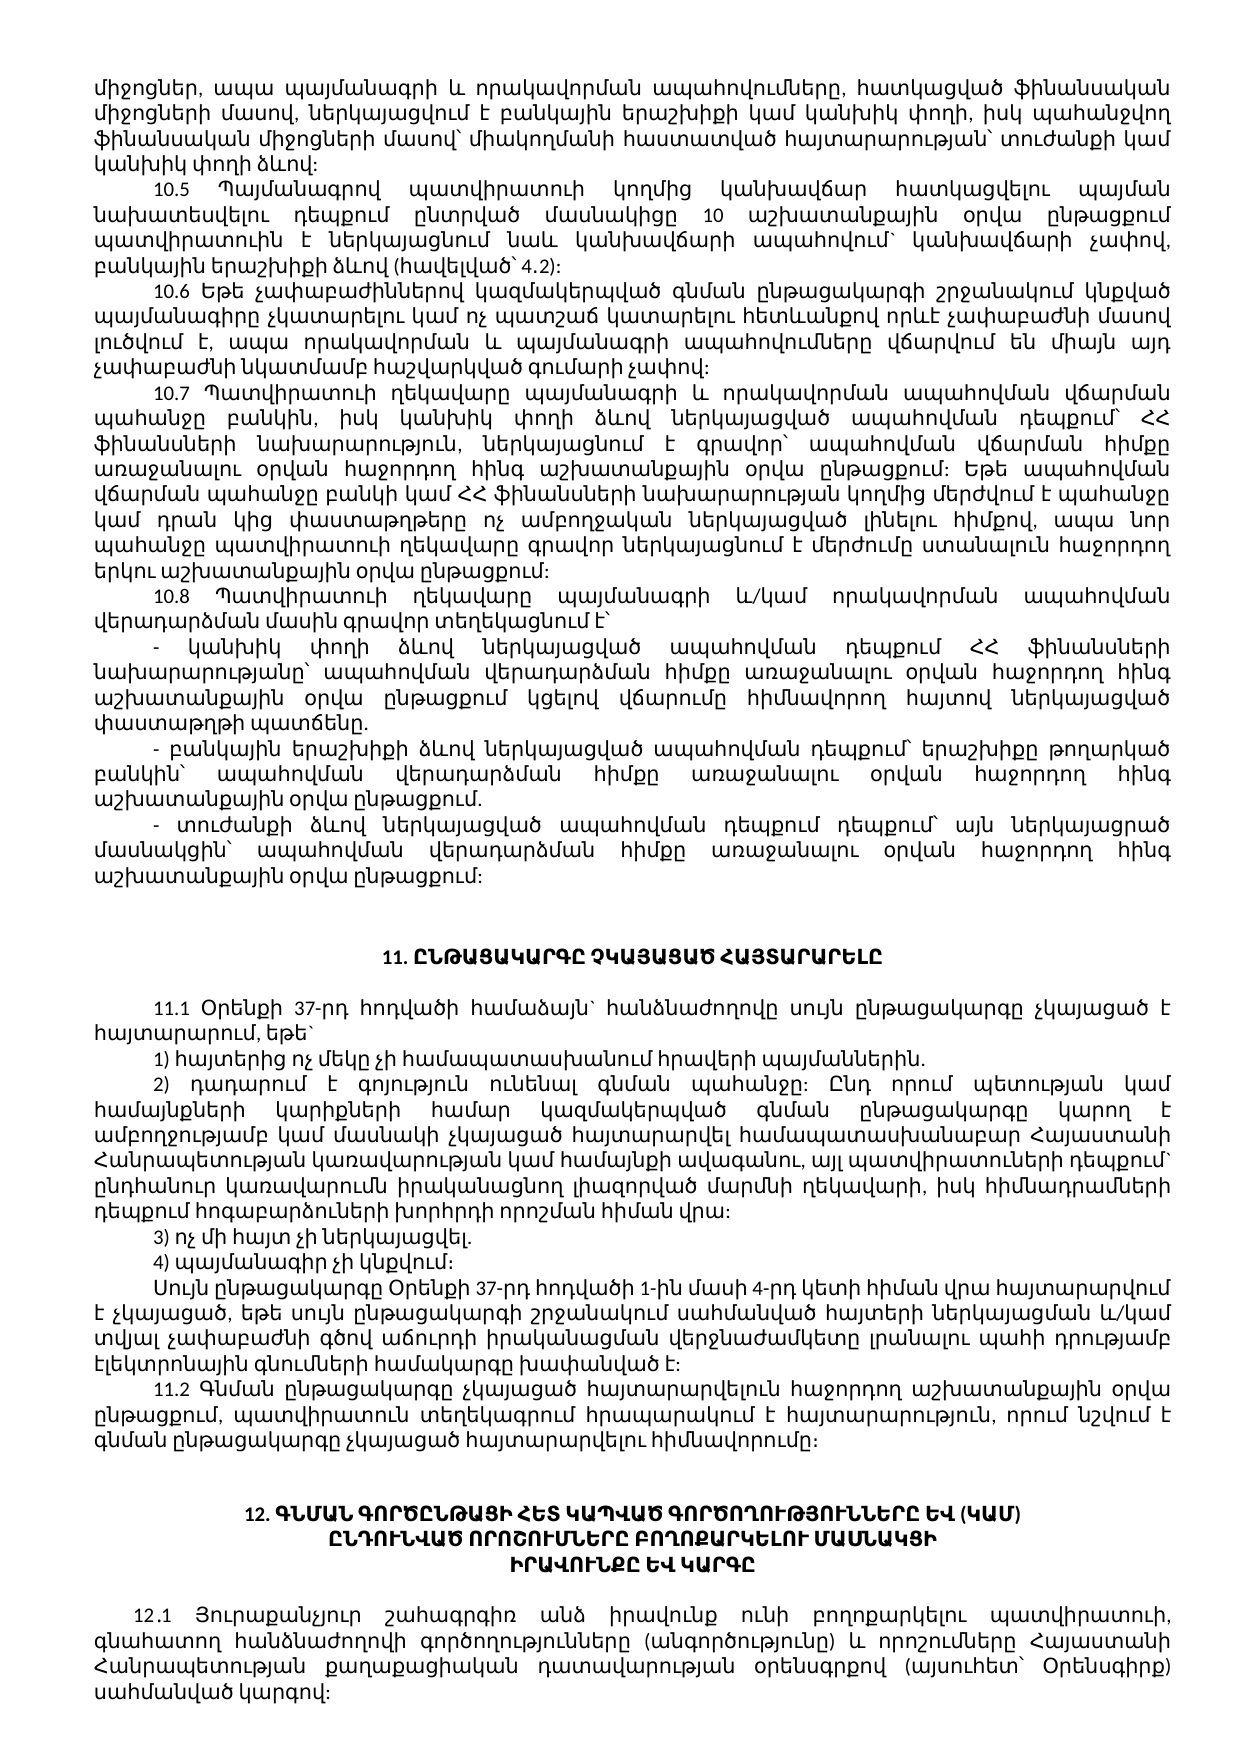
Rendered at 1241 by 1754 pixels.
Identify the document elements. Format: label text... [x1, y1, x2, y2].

text 2) դադարում է գոյություն ունենալ գնման պահանջը: Ընդ որում պետության կամ համայնքների կարիքների համար կազմակերպված գնման ընթացակարգը կարող է ամբողջությամբ կամ մասնակի չկայացած հայտարարվել համապատասխանաբար Հայաստանի Հանրապետության կառավարության կամ համայնքի ավագանու, այլ պատվիրատուների դեպքում` ընդհանուր կառավարումն իրականացնող լիազորված մարմնի ղեկավարի, իսկ հիմնադրամների դեպքում հոգաբարձուների խորհրդի որոշման հիման վրա: [94, 1071, 1171, 1224]
text 1) հայտերից ոչ մեկը չի համապատասխանում հրավերի պայմաններին. [94, 1046, 1171, 1071]
text 3) ոչ մի հայտ չի ներկայացվել. [94, 1224, 1171, 1249]
text 10.6 Եթե չափաբաժիններով կազմակերպված գնման ընթացակարգի շրջանակում կնքված պայմանագիրը չկատարելու կամ ոչ պատշաճ կատարելու հետևանքով որևէ չափաբաժնի մասով լուծվում է, ապա որակավորման և պայմանագրի ապահովումները վճարվում են միայն այդ չափաբաժնի նկատմամբ հաշվարկված գումարի չափով: [94, 278, 1171, 380]
text Սույն ընթացակարգը Օրենքի 37-րդ հոդվածի 1-ին մասի 4-րդ կետի հիման վրա հայտարարվում է չկայացած, եթե սույն ընթացակարգի շրջանակում սահմանված հայտերի ներկայացման և/կամ տվյալ չափաբաժնի գծով աճուրդի իրականացման վերջնաժամկետը լրանալու պահի դրությամբ էլեկտրոնային գնումների համակարգը խափանված է: [94, 1275, 1171, 1376]
text 11.1 Օրենքի 37-րդ հոդվածի համաձայն` հանձնաժողովը սույն ընթացակարգը չկայացած է հայտարարում, եթե` [94, 995, 1171, 1046]
text ԸՆԴՈՒՆՎԱԾ ՈՐՈՇՈՒՄՆԵՐԸ ԲՈՂՈՔԱՐԿԵԼՈՒ ՄԱՍՆԱԿՑԻ [94, 1526, 1171, 1552]
text 4) պայմանագիր չի կնքվում։ [94, 1249, 1171, 1275]
text 11. ԸՆԹԱՑԱԿԱՐԳԸ ՉԿԱՅԱՑԱԾ ՀԱՅՏԱՐԱՐԵԼԸ [94, 944, 1171, 970]
text - բանկային երաշխիքի ձևով ներկայացված ապահովման դեպքում՝ երաշխիքը թողարկած բանկին՝ ապահովման վերադարձման հիմքը առաջանալու օրվան հաջորդող հինգ աշխատանքային օրվա ընթացքում. [94, 736, 1171, 812]
text 12. ԳՆՄԱՆ ԳՈՐԾԸՆԹԱՑԻ ՀԵՏ ԿԱՊՎԱԾ ԳՈՐԾՈՂՈՒԹՅՈՒՆՆԵՐԸ ԵՎ (ԿԱՄ) [94, 1501, 1171, 1526]
text - նախատեսված ֆինանսական միջոցները գերազանցում են 25 մլն. ՀՀ դրամը, սակայն պայմանագրի ամբողջական կատարման համար հետագայում ևս պահանջվում են ֆինանսական միջոցներ, ապա պայմանագրի և որակավորման ապահովումները, հատկացված ֆինանսական միջոցների մասով, ներկայացվում է բանկային երաշխիքի կամ կանխիկ փողի, իսկ պահանջվող ֆինանսական միջոցների մասով՝ միակողմանի հաստատված հայտարարության՝ տուժանքի կամ կանխիկ փողի ձևով: [94, 75, 1171, 177]
text 12․1 Յուրաքանչյուր շահագրգիռ անձ իրավունք ունի բողոքարկելու պատվիրատուի, գնահատող հանձնաժողովի գործողությունները (անգործությունը) և որոշումները Հայաստանի Հանրապետության քաղաքացիական դատավարության օրենսգրքով (այսուհետ՝ Օրենսգիրք) սահմանված կարգով: [94, 1603, 1171, 1704]
text 11.2 Գնման ընթացակարգը չկայացած հայտարարվելուն հաջորդող աշխատանքային օրվա ընթացքում, պատվիրատուն տեղեկագրում հրապարակում է հայտարարություն, որում նշվում է գնման ընթացակարգը չկայացած հայտարարվելու հիմնավորումը։ [94, 1376, 1171, 1453]
text 10.8 Պատվիրատուի ղեկավարը պայմանագրի և/կամ որակավորման ապահովման վերադարձման մասին գրավոր տեղեկացնում է՝ [94, 583, 1171, 634]
text 10.7 Պատվիրատուի ղեկավարը պայմանագրի և որակավորման ապահովման վճարման պահանջը բանկին, իսկ կանխիկ փողի ձևով ներկայացված ապահովման դեպքում՝ ՀՀ ֆինանսների նախարարություն, ներկայացնում է գրավոր՝ ապահովման վճարման հիմքը առաջանալու օրվան հաջորդող հինգ աշխատանքային օրվա ընթացքում: Եթե ապահովման վճարման պահանջը բանկի կամ ՀՀ ֆինանսների նախարարության կողմից մերժվում է պահանջը կամ դրան կից փաստաթղթերը ոչ ամբողջական ներկայացված լինելու հիմքով, ապա նոր պահանջը պատվիրատուի ղեկավարը գրավոր ներկայացնում է մերժումը ստանալուն հաջորդող երկու աշխատանքային օրվա ընթացքում: [94, 380, 1171, 583]
text 10.5 Պայմանագրով պատվիրատուի կողմից կանխավճար հատկացվելու պայման նախատեսվելու դեպքում ընտրված մասնակիցը 10 աշխատանքային օրվա ընթացքում պատվիրատուին է ներկայացնում նաև կանխավճարի ապահովում` կանխավճարի չափով, բանկային երաշխիքի ձևով (հավելված՝ 4․2): [94, 177, 1171, 278]
text ԻՐԱՎՈՒՆՔԸ ԵՎ ԿԱՐԳԸ [94, 1552, 1171, 1577]
text - տուժանքի ձևով ներկայացված ապահովման դեպքում դեպքում՝ այն ներկայացրած մասնակցին՝ ապահովման վերադարձման հիմքը առաջանալու օրվան հաջորդող հինգ աշխատանքային օրվա ընթացքում: [94, 812, 1171, 888]
text - կանխիկ փողի ձևով ներկայացված ապահովման դեպքում ՀՀ ֆինանսների նախարարությանը՝ ապահովման վերադարձման հիմքը առաջանալու օրվան հաջորդող հինգ աշխատանքային օրվա ընթացքում կցելով վճարումը հիմնավորող հայտով ներկայացված փաստաթղթի պատճենը. [94, 634, 1171, 736]
